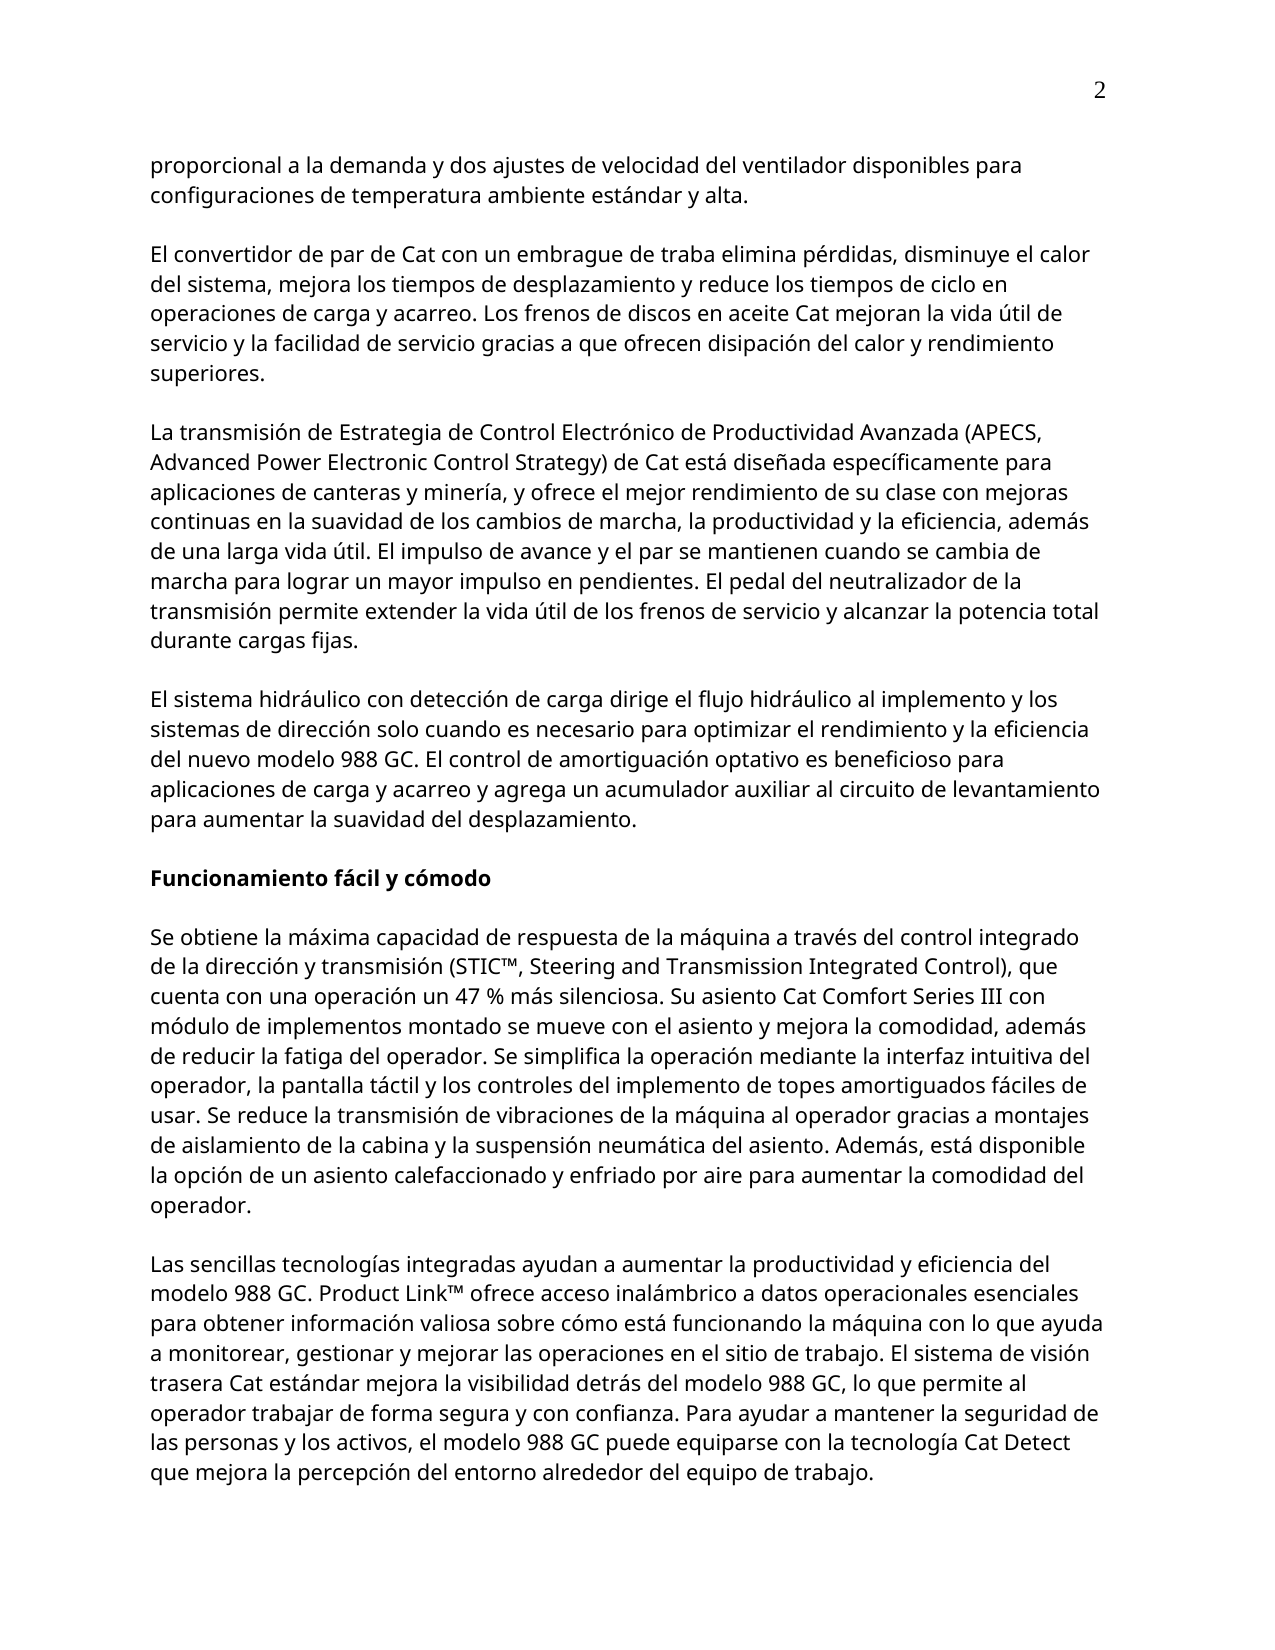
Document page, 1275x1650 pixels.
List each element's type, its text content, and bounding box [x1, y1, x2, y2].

text Se obtiene la máxima capacidad de respuesta de la máquina a través del control integrado de la dirección y transmisión (STIC™, Steering and Transmission Integrated Control), que cuenta con una operación un 47 % más silenciosa. Su asiento Cat Comfort Series III con módulo de implementos montado se mueve con el asiento y mejora la comodidad, además de reducir la fatiga del operador. Se simplifica la operación mediante la interfaz intuitiva del operador, la pantalla táctil y los controles del implemento de topes amortiguados fáciles de usar. Se reduce la transmisión de vibraciones de la máquina al operador gracias a montajes de aislamiento de la cabina y la suspensión neumática del asiento. Además, está disponible la opción de un asiento calefaccionado y enfriado por aire para aumentar la comodidad del operador. [150, 921, 1106, 1219]
text El sistema hidráulico con detección de carga dirige el flujo hidráulico al implemento y los sistemas de dirección solo cuando es necesario para optimizar el rendimiento y la eficiencia del nuevo modelo 988 GC. El control de amortiguación optativo es beneficioso para aplicaciones de carga y acarreo y agrega un acumulador auxiliar al circuito de levantamiento para aumentar la suavidad del desplazamiento. [150, 684, 1106, 833]
text El convertidor de par de Cat con un embrague de traba elimina pérdidas, disminuye el calor del sistema, mejora los tiempos de desplazamiento y reduce los tiempos de ciclo en operaciones de carga y acarreo. Los frenos de discos en aceite Cat mejoran la vida útil de servicio y la facilidad de servicio gracias a que ofrecen disipación del calor y rendimiento superiores. [150, 239, 1106, 388]
text Funcionamiento fácil y cómodo [150, 862, 1106, 892]
text La transmisión de Estrategia de Control Electrónico de Productividad Avanzada (APECS, Advanced Power Electronic Control Strategy) de Cat está diseñada específicamente para aplicaciones de canteras y minería, y ofrece el mejor rendimiento de su clase con mejoras continuas en la suavidad de los cambios de marcha, la productividad y la eficiencia, además de una larga vida útil. El impulso de avance y el par se mantienen cuando se cambia de marcha para lograr un mayor impulso en pendientes. El pedal del neutralizador de la transmisión permite extender la vida útil de los frenos de servicio y alcanzar la potencia total durante cargas fijas. [150, 417, 1106, 655]
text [150, 150, 1106, 209]
text Las sencillas tecnologías integradas ayudan a aumentar la productividad y eficiencia del modelo 988 GC. Product Link™ ofrece acceso inalámbrico a datos operacionales esenciales para obtener información valiosa sobre cómo está funcionando la máquina con lo que ayuda a monitorear, gestionar y mejorar las operaciones en el sitio de trabajo. El sistema de visión trasera Cat estándar mejora la visibilidad detrás del modelo 988 GC, lo que permite al operador trabajar de forma segura y con confianza. Para ayudar a mantener la seguridad de las personas y los activos, el modelo 988 GC puede equiparse con la tecnología Cat Detect que mejora la percepción del entorno alrededor del equipo de trabajo. [150, 1248, 1106, 1487]
